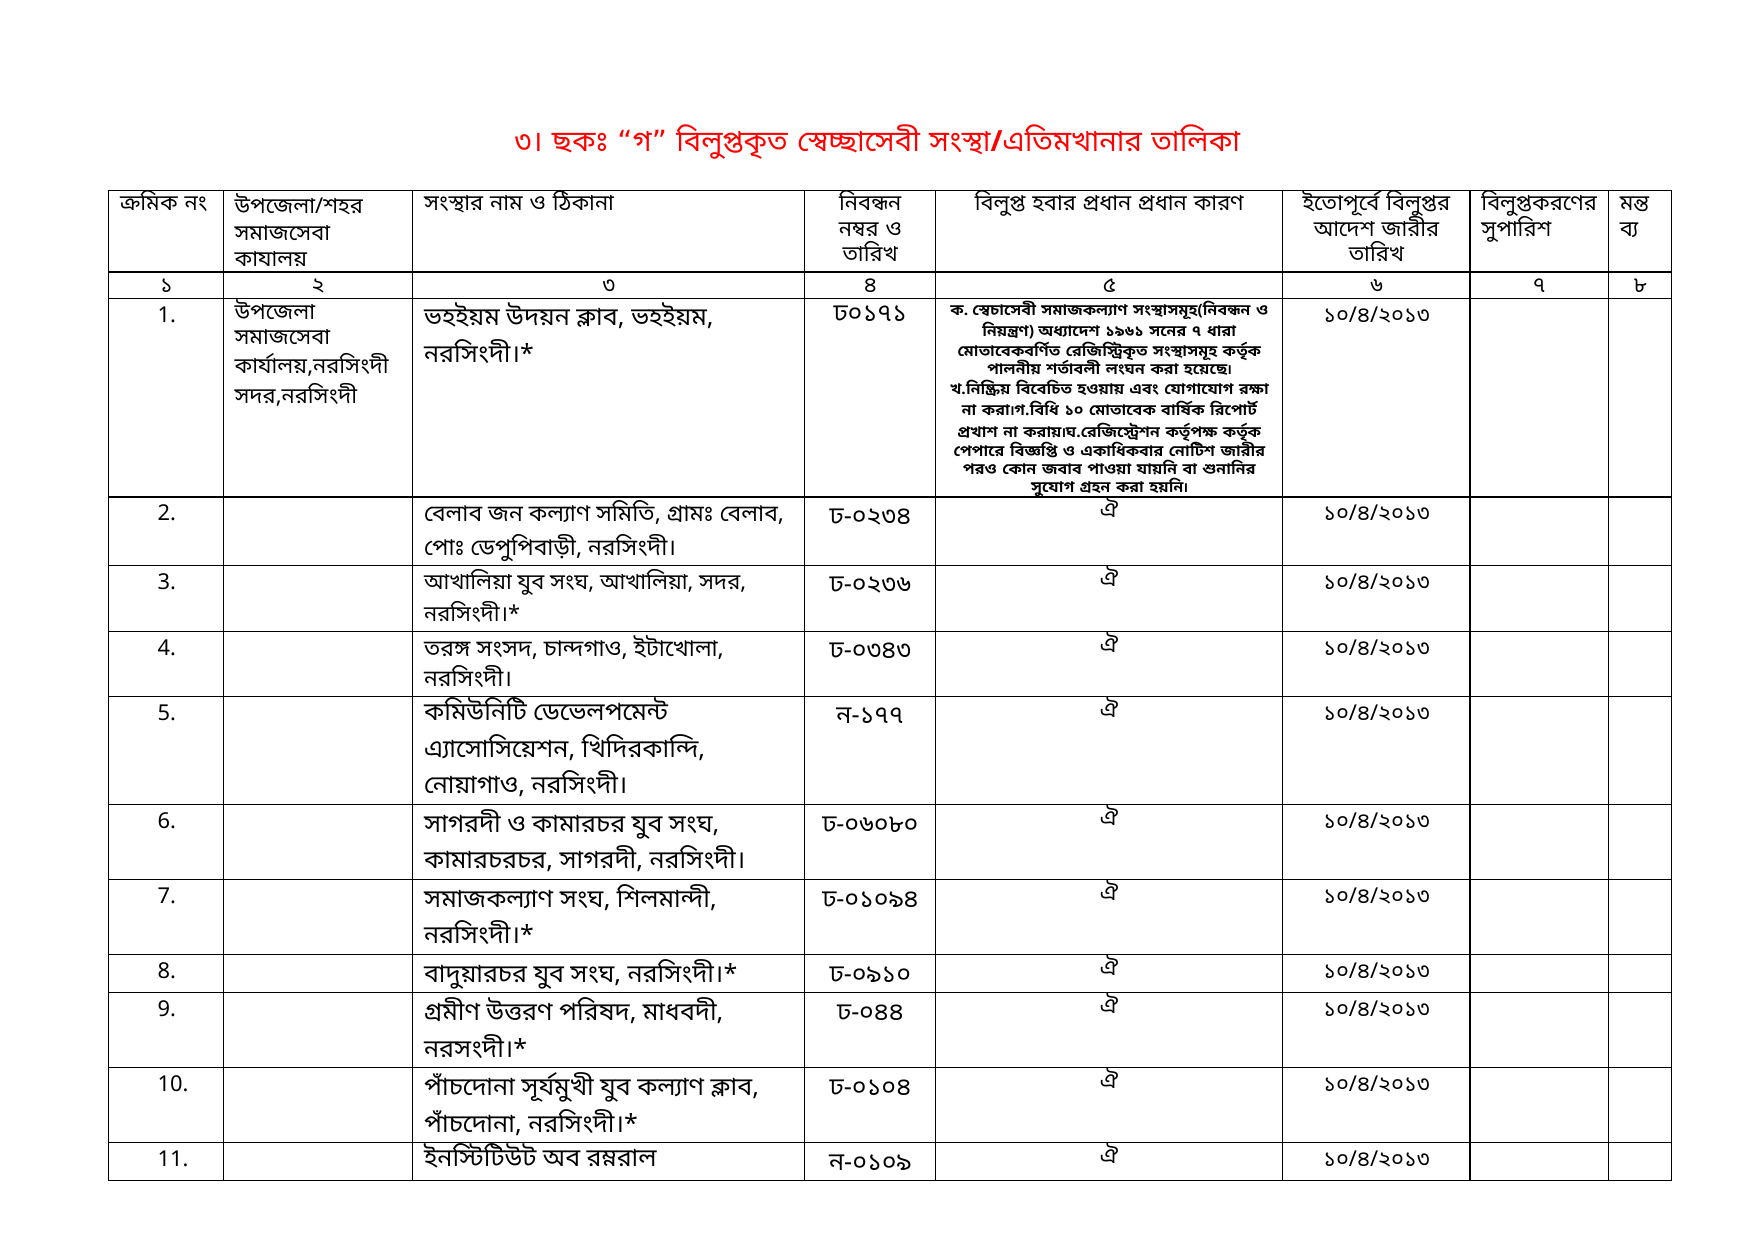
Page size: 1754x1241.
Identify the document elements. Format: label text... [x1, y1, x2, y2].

table_cell [109, 1068, 223, 1142]
table_cell [1471, 566, 1608, 631]
table_cell [1471, 697, 1608, 804]
table_cell ১০/৪/২০১৩ [1283, 880, 1469, 954]
table_cell [109, 1143, 223, 1180]
table_cell ১০/৪/২০১৩ [1283, 498, 1469, 565]
table_cell ৪ [805, 273, 935, 298]
table_cell ঢ-০২৩৬ [805, 566, 935, 631]
table_header ইতোপূর্বে বিলুপ্তর আদেশ জারীর তারিখ [1283, 191, 1469, 271]
table_cell ঢ-০৩৪৩ [805, 632, 935, 696]
table_cell ঢ-০১০৪ [805, 1068, 935, 1142]
table_cell ২ [224, 273, 412, 298]
table_cell [109, 498, 223, 565]
table_cell ১০/৪/২০১৩ [1283, 993, 1469, 1067]
table_cell ঢ-০৯১০ [805, 955, 935, 992]
table_cell ১০/৪/২০১৩ [1283, 632, 1469, 696]
table_cell ১০/৪/২০১৩ [1283, 566, 1469, 631]
table_cell ১০/৪/২০১৩ [1283, 805, 1469, 879]
table_cell [224, 880, 412, 954]
table_cell তরঙ্গ সংসদ, চান্দগাও, ইটাখোলা, নরসিংদী। [413, 632, 804, 696]
table_cell সাগরদী ও কামারচর যুব সংঘ, কামারচরচর, সাগরদী, নরসিংদী। [413, 805, 804, 879]
table_cell উপজেলা সমাজসেবা কার্যালয়,নরসিংদী সদর,নরসিংদী [224, 299, 412, 496]
table_cell [109, 299, 223, 496]
table_cell ঐ [936, 566, 1282, 631]
table_cell গ্রমীণ উত্তরণ পরিষদ, মাধবদী, নরসংদী।* [413, 993, 804, 1067]
table_cell [1471, 955, 1608, 992]
table_cell কমিউনিটি ডেভেলপমেন্ট এ্যাসোসিয়েশন, খিদিরকান্দি, নোয়াগাও, নরসিংদী। [413, 697, 804, 804]
table_cell [1609, 880, 1671, 954]
table_header বিলুপ্ত হবার প্রধান প্রধান কারণ [936, 191, 1282, 271]
table_cell [224, 566, 412, 631]
table_cell ঢ০১৭১ [805, 299, 935, 496]
table_cell ৩ [413, 273, 804, 298]
table_cell ক. স্বেচাসেবী সমাজকল্যাণ সংস্থাসমূহ(নিবন্ধন ও নিয়ন্ত্রণ) অধ্যাদেশ ১৯৬১ সনের ৭ ধারা মোতাবেকবর্ণিত রেজিস্ট্রিকৃত সংস্থাসমূহ কর্তৃক পালনীয় শর্তাবলী লংঘন করা হয়েছে। খ.নিষ্ক্রিয় বিবেচিত হওয়ায় এবং যোগাযোগ রক্ষা না করা।গ.বিধি ১০ মোতাবেক বার্ষিক রিপোর্ট প্রখাশ না করায়।ঘ.রেজিস্ট্রেশন কর্তৃপক্ষ কর্তৃক পেপারে বিজ্ঞপ্তি ও একাধিকবার নোটিশ জারীর পরও কোন জবাব পাওয়া যায়নি বা শুনানির সুযোগ গ্রহন করা হয়নি। [936, 299, 1282, 496]
table_cell [1471, 993, 1608, 1067]
table_cell ১০/৪/২০১৩ [1283, 1068, 1469, 1142]
table_cell [224, 498, 412, 565]
table_cell বাদুয়ারচর যুব সংঘ, নরসিংদী।* [413, 955, 804, 992]
table_cell [1471, 299, 1608, 496]
table_cell ৭ [1471, 273, 1608, 298]
table_cell [1609, 697, 1671, 804]
table_cell [109, 566, 223, 631]
table_cell ৮ [1609, 273, 1671, 298]
table_cell [1471, 805, 1608, 879]
table_cell [109, 993, 223, 1067]
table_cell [413, 1143, 804, 1180]
table_cell [1471, 880, 1608, 954]
table_cell ১০/৪/২০১৩ [1283, 1143, 1469, 1180]
table_cell [224, 697, 412, 804]
table_cell [224, 955, 412, 992]
table_cell ঐ [936, 498, 1282, 565]
table_header নিবন্ধন নম্বর ও তারিখ [805, 191, 935, 271]
table_cell ঢ-০৪৪ [805, 993, 935, 1067]
table_cell [1609, 993, 1671, 1067]
table_cell [1609, 955, 1671, 992]
table_cell ৬ [1283, 273, 1469, 298]
table_cell ঢ-০১০৯৪ [805, 880, 935, 954]
table_cell [224, 1143, 412, 1180]
table_cell ঐ [936, 993, 1282, 1067]
table_cell ভহইয়ম উদয়ন ক্লাব, ভহইয়ম, নরসিংদী।* [413, 299, 804, 496]
table_cell ঢ-০২৩৪ [805, 498, 935, 565]
table_cell [109, 805, 223, 879]
table_header উপজেলা/শহর সমাজসেবা কাযালয় [224, 191, 412, 271]
table_cell ঐ [936, 1143, 1282, 1180]
table_cell [224, 632, 412, 696]
table_cell ৫ [936, 273, 1282, 298]
table_cell [224, 805, 412, 879]
table_cell ঢ-০৬০৮০ [805, 805, 935, 879]
table_cell [1471, 498, 1608, 565]
table_header বিলুপ্তকরণের সুপারিশ [1471, 191, 1608, 271]
table_cell [109, 880, 223, 954]
table_cell ১ [109, 273, 223, 298]
table_cell [109, 632, 223, 696]
table_cell সমাজকল্যাণ সংঘ, শিলমান্দী, নরসিংদী।* [413, 880, 804, 954]
table_header ক্রমিক নং [109, 191, 223, 271]
table_cell ঐ [936, 805, 1282, 879]
table_cell [1471, 1143, 1608, 1180]
table_cell [1609, 632, 1671, 696]
table_cell ১০/৪/২০১৩ [1283, 955, 1469, 992]
table_cell [1609, 1143, 1671, 1180]
table_cell [1609, 566, 1671, 631]
table_cell [109, 955, 223, 992]
table_cell [1609, 1068, 1671, 1142]
table_cell [1609, 805, 1671, 879]
table_cell ১০/৪/২০১৩ [1283, 697, 1469, 804]
text ৩। ছকঃ “গ” বিলুপ্তকৃত স্বেচ্ছাসেবী সংস্থা/এতিমখানার তালিকা [120, 120, 1634, 160]
table_cell [1471, 1068, 1608, 1142]
table_cell ১০/৪/২০১৩ [1283, 299, 1469, 496]
table_cell ঐ [936, 880, 1282, 954]
table_cell আখালিয়া যুব সংঘ, আখালিয়া, সদর, নরসিংদী।* [413, 566, 804, 631]
table_cell ঐ [936, 955, 1282, 992]
table_header সংস্থার নাম ও ঠিকানা [413, 191, 804, 271]
table_cell [1609, 498, 1671, 565]
table_cell পাঁচদোনা সূর্যমুখী যুব কল্যাণ ক্লাব, পাঁচদোনা, নরসিংদী।* [413, 1068, 804, 1142]
table_cell [1471, 632, 1608, 696]
table_cell ঐ [936, 632, 1282, 696]
table_cell [1609, 299, 1671, 496]
table_cell [224, 1068, 412, 1142]
table_header মন্তব্য [1609, 191, 1671, 271]
table_cell ন-১৭৭ [805, 697, 935, 804]
table_cell বেলাব জন কল্যাণ সমিতি, গ্রামঃ বেলাব, পোঃ ডেপুপিবাড়ী, নরসিংদী। [413, 498, 804, 565]
table_cell ন-০১০৯ [805, 1143, 935, 1180]
table_cell [224, 993, 412, 1067]
table_cell ঐ [936, 697, 1282, 804]
table_cell [109, 697, 223, 804]
table_cell ঐ [936, 1068, 1282, 1142]
